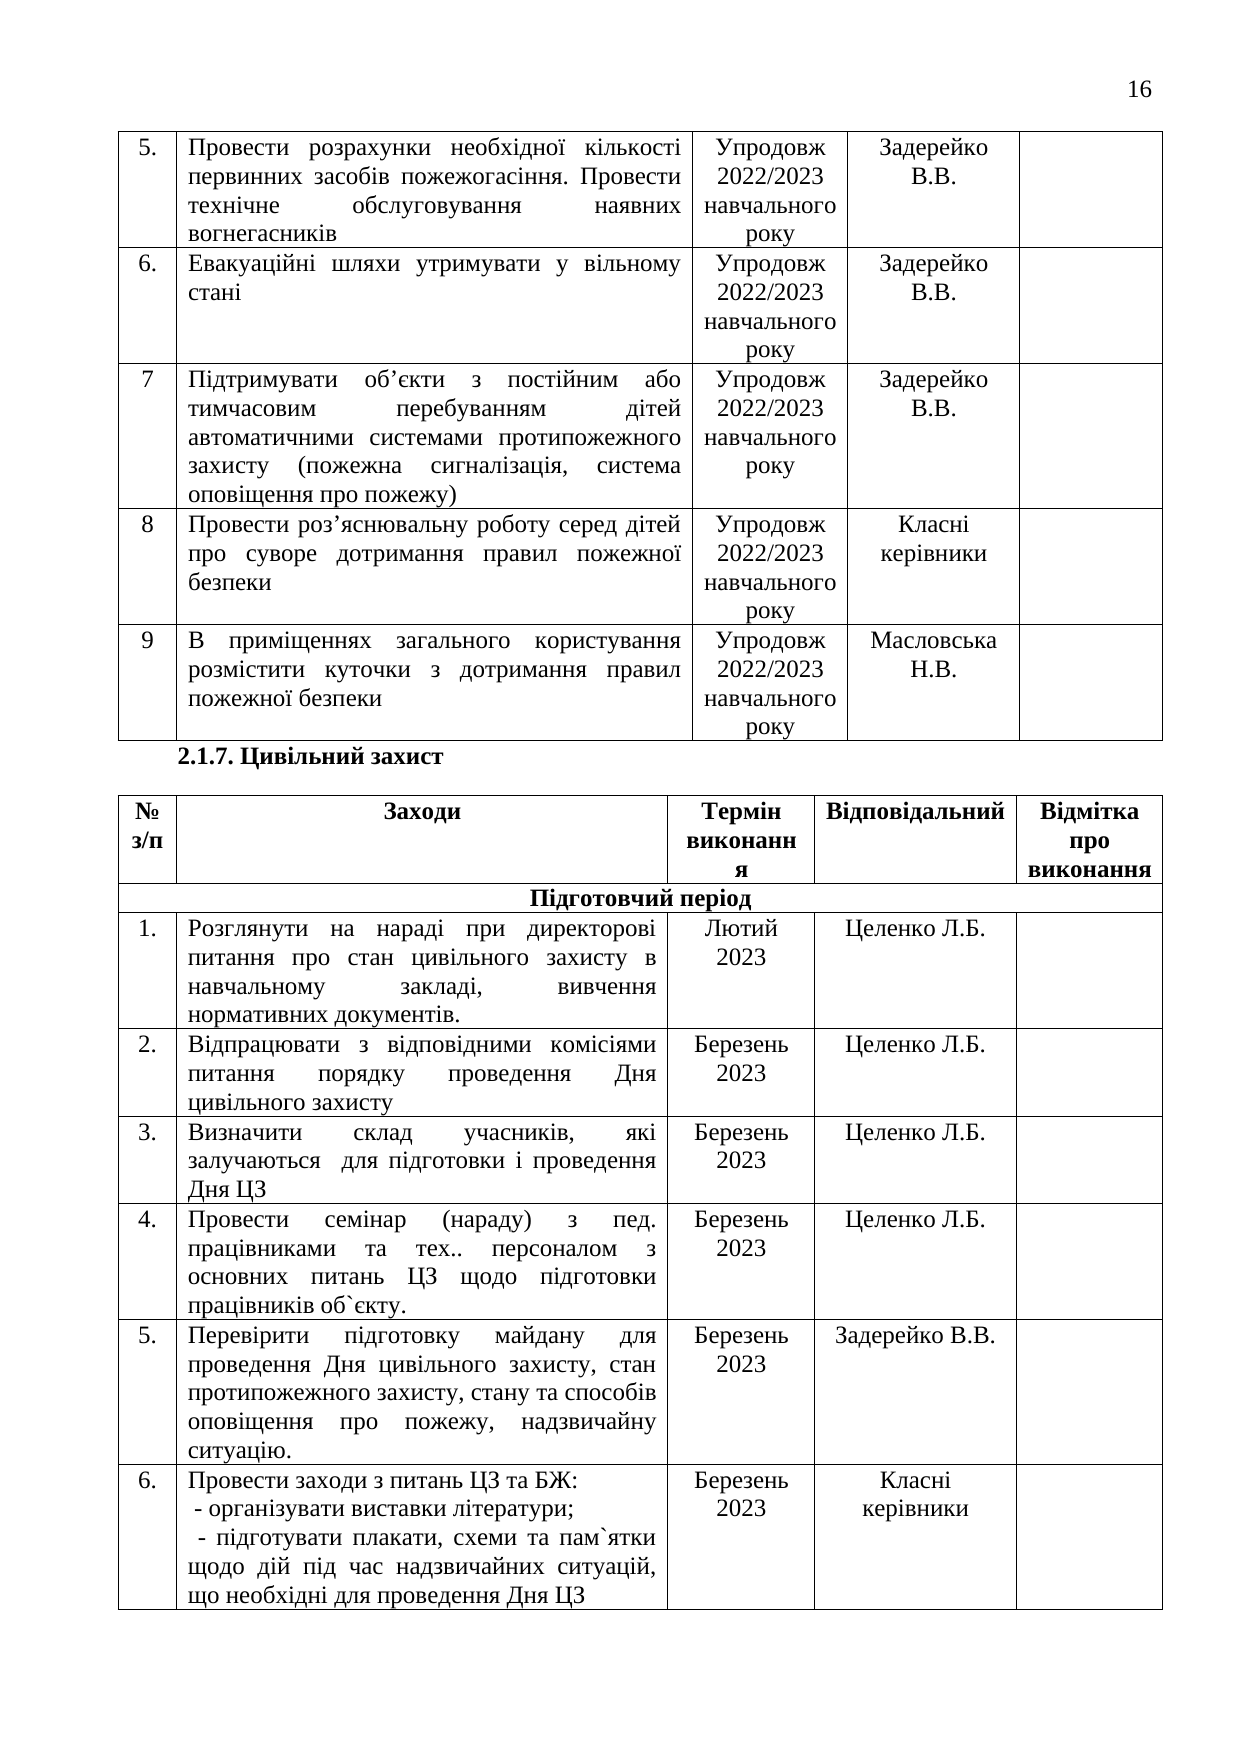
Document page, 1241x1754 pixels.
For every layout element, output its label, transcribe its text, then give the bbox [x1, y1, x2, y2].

table_cell [1020, 364, 1162, 508]
table_cell Класні керівники [815, 1465, 1016, 1608]
table_cell Задерейко В.В. [848, 364, 1019, 508]
table_cell 6. [119, 248, 176, 363]
table_cell Масловська Н.В. [848, 625, 1019, 740]
text 2.1.7. Цивільний захист [177, 741, 1152, 770]
table_cell [1017, 1465, 1162, 1608]
table_cell [1017, 1029, 1162, 1116]
table_header Відмітка про виконання [1017, 796, 1162, 882]
table_cell 9 [119, 625, 176, 740]
table_cell Визначити склад учасників, які залучаються для підготовки і проведення Дня ЦЗ [177, 1117, 667, 1203]
table_cell 4. [119, 1204, 176, 1319]
table_cell Провести семінар (нараду) з пед. працівниками та тех.. персоналом з основних питань ЦЗ щодо підготовки працівників об`єкту. [177, 1204, 667, 1319]
table_cell Целенко Л.Б. [815, 1029, 1016, 1116]
table_cell Упродовж 2022/2023 навчального року [693, 509, 847, 624]
table_cell Відпрацювати з відповідними комісіями питання порядку проведення Дня цивільного захисту [177, 1029, 667, 1116]
table_cell Березень 2023 [668, 1029, 814, 1116]
table_cell Провести заходи з питань ЦЗ та БЖ: - організувати виставки літератури; - підготувати плакати, схеми та пам`ятки щодо дій під час надзвичайних ситуацій, що необхідні для проведення Дня ЦЗ [177, 1465, 667, 1608]
table_cell [1017, 1204, 1162, 1319]
table_header № з/п [119, 796, 176, 882]
table_cell [1020, 248, 1162, 363]
table_cell Провести роз’яснювальну роботу серед дітей про суворе дотримання правил пожежної безпеки [177, 509, 692, 624]
table_cell Березень 2023 [668, 1204, 814, 1319]
table_cell Розглянути на нараді при директорові питання про стан цивільного захисту в навчальному закладі, вивчення нормативних документів. [177, 913, 667, 1028]
table_cell Березень 2023 [668, 1320, 814, 1464]
table_cell 5. [119, 1320, 176, 1464]
table_cell Провести розрахунки необхідної кількості первинних засобів пожежогасіння. Провести технічне обслуговування наявних вогнегасників [177, 132, 692, 247]
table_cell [693, 132, 847, 247]
table_header Термін виконання [668, 796, 814, 882]
table_cell 8 [119, 509, 176, 624]
table_cell 5. [119, 132, 176, 247]
table_cell Березень 2023 [668, 1465, 814, 1608]
table_cell Упродовж 2022/2023 навчального року [693, 625, 847, 740]
table_cell Целенко Л.Б. [815, 1204, 1016, 1319]
table_cell Задерейко В.В. [848, 132, 1019, 247]
table_cell [1020, 625, 1162, 740]
table_cell Упродовж 2022/2023 навчального року [693, 364, 847, 508]
table_cell 2. [119, 1029, 176, 1116]
table_cell 6. [119, 1465, 176, 1608]
table_cell 7 [119, 364, 176, 508]
table_cell Задерейко В.В. [848, 248, 1019, 363]
table_cell Евакуаційні шляхи утримувати у вільному стані [177, 248, 692, 363]
table_cell [1017, 1117, 1162, 1203]
table_header Відповідальний [815, 796, 1016, 882]
table_header Заходи [177, 796, 667, 882]
table_cell Целенко Л.Б. [815, 1117, 1016, 1203]
table_cell Упродовж 2022/2023 навчального року [693, 248, 847, 363]
table_cell Підготовчий період [119, 884, 1162, 912]
table_cell В приміщеннях загального користування розмістити куточки з дотримання правил пожежної безпеки [177, 625, 692, 740]
table_cell [1017, 1320, 1162, 1464]
table_cell Лютий 2023 [668, 913, 814, 1028]
table_cell Класні керівники [848, 509, 1019, 624]
table_cell [1020, 132, 1162, 247]
table_cell 3. [119, 1117, 176, 1203]
table_cell Задерейко В.В. [815, 1320, 1016, 1464]
table_cell Целенко Л.Б. [815, 913, 1016, 1028]
table_cell [1020, 509, 1162, 624]
table_cell Перевірити підготовку майдану для проведення Дня цивільного захисту, стан протипожежного захисту, стану та способів оповіщення про пожежу, надзвичайну ситуацію. [177, 1320, 667, 1464]
table_cell 1. [119, 913, 176, 1028]
table_cell [1017, 913, 1162, 1028]
table_cell Підтримувати об’єкти з постійним або тимчасовим перебуванням дітей автоматичними системами протипожежного захисту (пожежна сигналізація, система оповіщення про пожежу) [177, 364, 692, 508]
table_cell Березень 2023 [668, 1117, 814, 1203]
